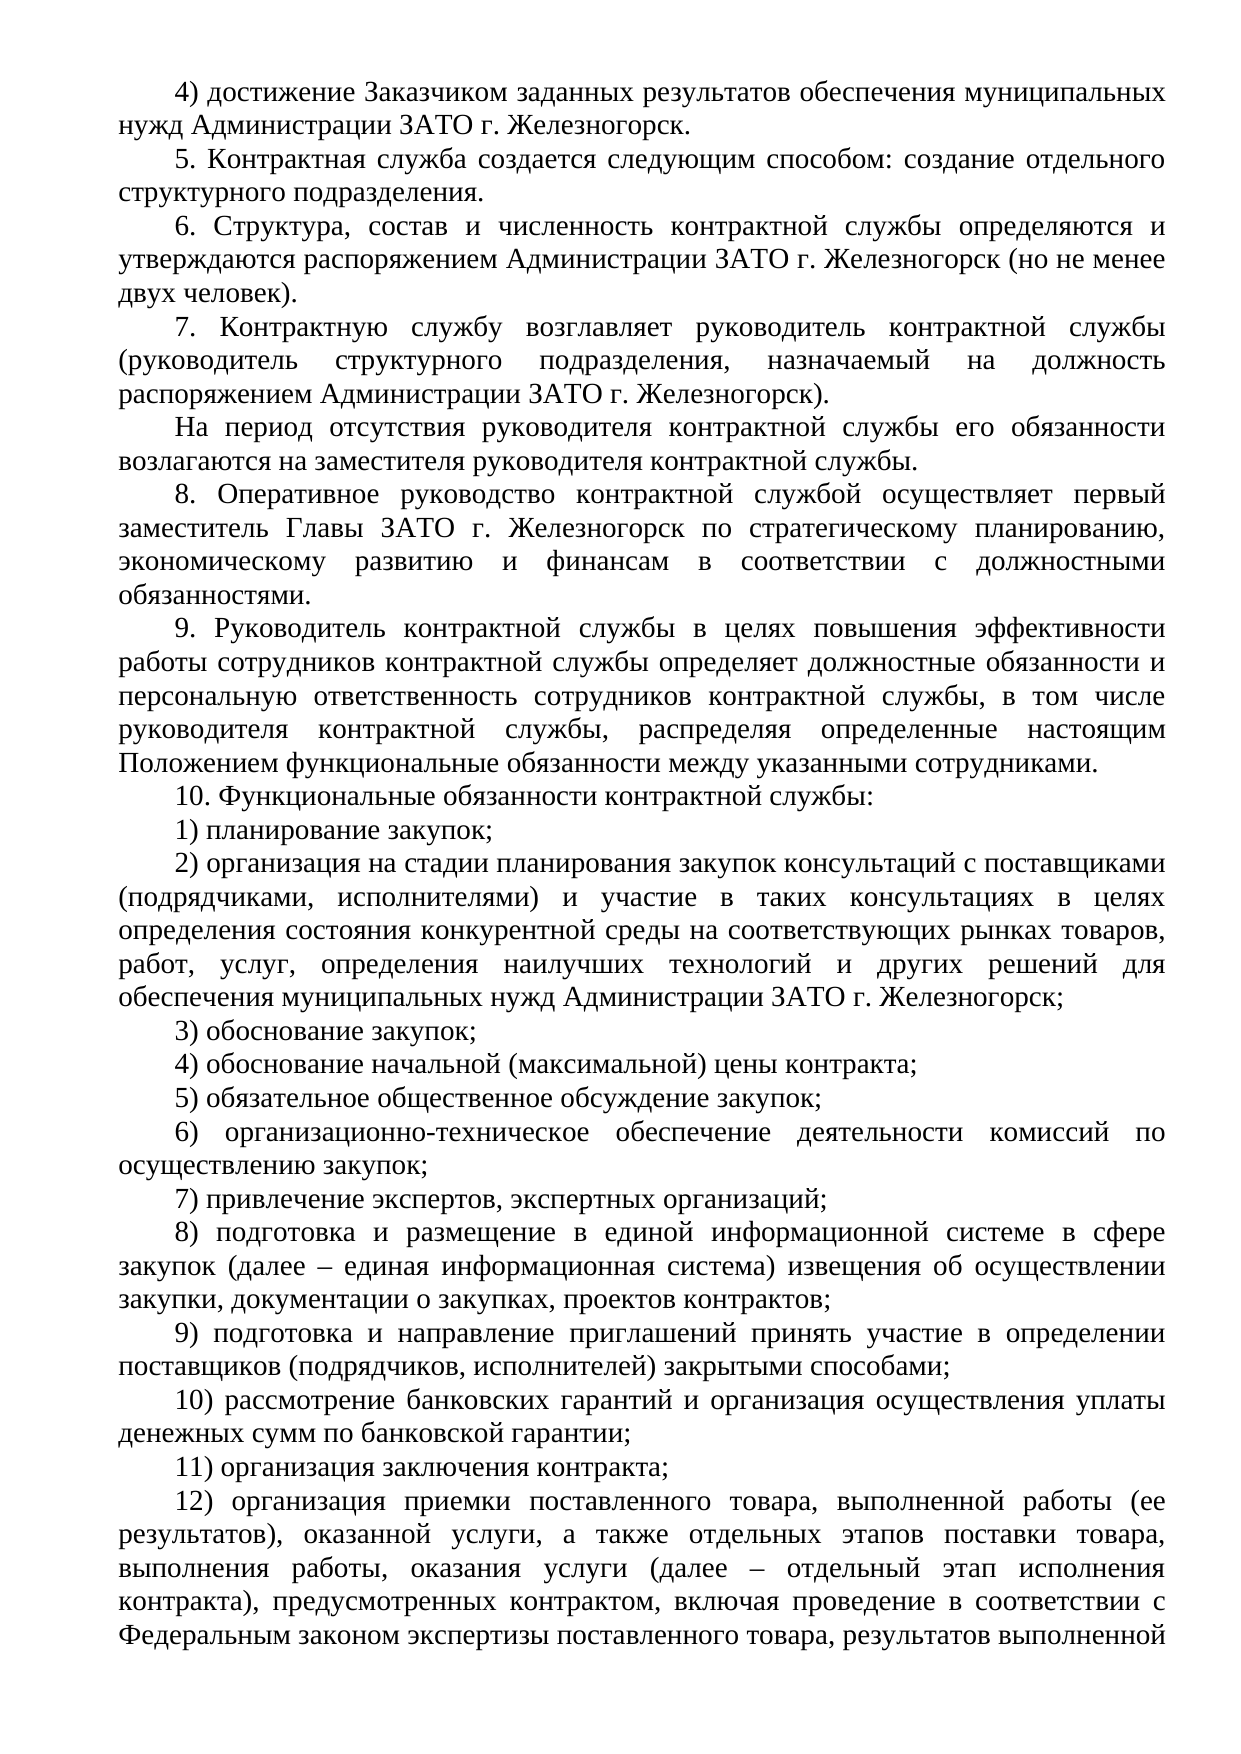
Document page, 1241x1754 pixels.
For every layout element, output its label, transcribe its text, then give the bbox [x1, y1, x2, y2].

text 8. Оперативное руководство контрактной службой осуществляет первый заместитель Главы ЗАТО г. Железногорск по стратегическому планированию, экономическому развитию и финансам в соответствии с должностными обязанностями. [118, 476, 1167, 611]
text 7. Контрактную службу возглавляет руководитель контрактной службы (руководитель структурного подразделения, назначаемый на должность распоряжением Администрации ЗАТО г. Железногорск). [118, 309, 1167, 409]
text 10) рассмотрение банковских гарантий и организация осуществления уплаты денежных сумм по банковской гарантии; [118, 1382, 1167, 1449]
text 5) обязательное общественное обсуждение закупок; [118, 1080, 1167, 1114]
text 4) обоснование начальной (максимальной) цены контракта; [118, 1047, 1167, 1080]
text 4) достижение Заказчиком заданных результатов обеспечения муниципальных нужд Администрации ЗАТО г. Железногорск. [118, 74, 1167, 141]
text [118, 1483, 1167, 1650]
text 9) подготовка и направление приглашений принять участие в определении поставщиков (подрядчиков, исполнителей) закрытыми способами; [118, 1315, 1167, 1382]
text 10. Функциональные обязанности контрактной службы: [118, 778, 1167, 812]
text 6) организационно-техническое обеспечение деятельности комиссий по осуществлению закупок; [118, 1114, 1167, 1181]
text 5. Контрактная служба создается следующим способом: создание отдельного структурного подразделения. [118, 141, 1167, 208]
text 11) организация заключения контракта; [118, 1449, 1167, 1483]
text На период отсутствия руководителя контрактной службы его обязанности возлагаются на заместителя руководителя контрактной службы. [118, 409, 1167, 476]
text 3) обоснование закупок; [118, 1013, 1167, 1047]
text 2) организация на стадии планирования закупок консультаций с поставщиками (подрядчиками, исполнителями) и участие в таких консультациях в целях определения состояния конкурентной среды на соответствующих рынках товаров, работ, услуг, определения наилучших технологий и других решений для обеспечения муниципальных нужд Администрации ЗАТО г. Железногорск; [118, 845, 1167, 1013]
text 7) привлечение экспертов, экспертных организаций; [118, 1181, 1167, 1214]
text 6. Структура, состав и численность контрактной службы определяются и утверждаются распоряжением Администрации ЗАТО г. Железногорск (но не менее двух человек). [118, 208, 1167, 309]
text 1) планирование закупок; [118, 812, 1167, 845]
text 9. Руководитель контрактной службы в целях повышения эффективности работы сотрудников контрактной службы определяет должностные обязанности и персональную ответственность сотрудников контрактной службы, в том числе руководителя контрактной службы, распределяя определенные настоящим Положением функциональные обязанности между указанными сотрудниками. [118, 611, 1167, 778]
text 8) подготовка и размещение в единой информационной системе в сфере закупок (далее – единая информационная система) извещения об осуществлении закупки, документации о закупках, проектов контрактов; [118, 1214, 1167, 1315]
